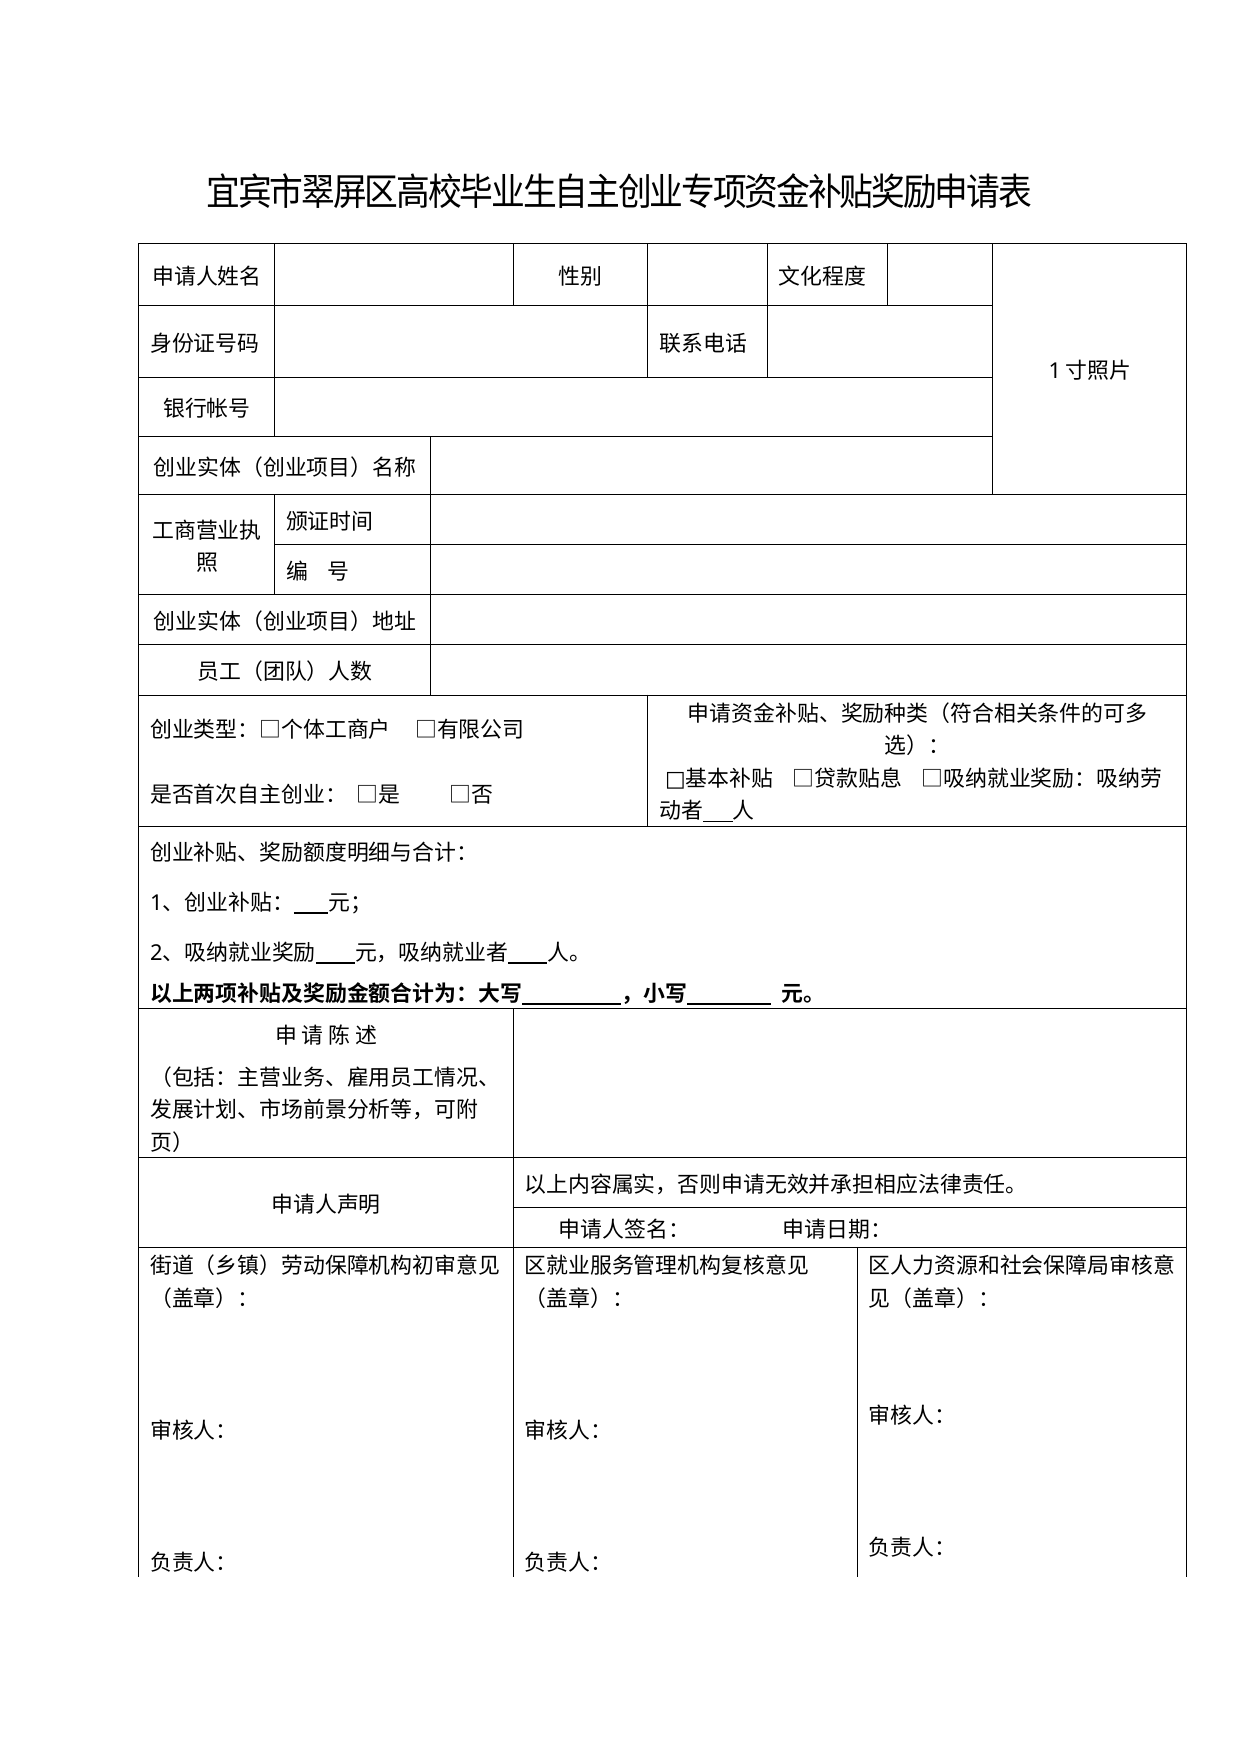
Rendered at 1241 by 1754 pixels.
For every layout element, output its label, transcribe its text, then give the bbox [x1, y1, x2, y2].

table_header 性别 [514, 244, 647, 305]
table_cell 创业补贴、奖励额度明细与合计： [139, 827, 1186, 876]
text 宜宾市翠屏区高校毕业生自主创业专项资金补贴奖励申请表 [150, 162, 1090, 216]
table_cell 审核人： [514, 1347, 857, 1447]
table_cell [275, 378, 992, 436]
table_cell 1、创业补贴： 元； [139, 876, 1186, 926]
table_cell 2、吸纳就业奖励 元，吸纳就业者 人。 [139, 926, 1186, 976]
table_cell [431, 595, 1186, 644]
table_cell [431, 645, 1186, 694]
table_cell 创业类型：□个体工商户 □有限公司 [139, 696, 647, 761]
table_cell 创业实体（创业项目）地址 [139, 595, 430, 644]
table_cell □基本补贴 □贷款贴息 □吸纳就业奖励：吸纳劳动者 人 [648, 761, 1186, 826]
table_cell 编 号 [275, 545, 430, 594]
table_cell 区就业服务管理机构复核意见（盖章）： [514, 1248, 857, 1347]
table_cell [431, 495, 1186, 544]
table_cell 区人力资源和社会保障局审核意见（盖章）： [858, 1248, 1186, 1397]
table_header 文化程度 [768, 244, 887, 305]
table_header 申请人姓名 [139, 244, 274, 305]
table_header [888, 244, 992, 305]
table_cell 以上内容属实，否则申请无效并承担相应法律责任。 [514, 1158, 1186, 1207]
table_cell 是否首次自主创业： □是 □否 [139, 761, 647, 826]
table_cell 以上两项补贴及奖励金额合计为：大写 ，小写 元。 [139, 976, 1186, 1008]
table_cell [431, 545, 1186, 594]
table_cell 申请人签名： 申请日期： [514, 1208, 1186, 1247]
table_cell 申 请 陈 述 [139, 1009, 513, 1058]
table_cell 申请人声明 [139, 1158, 513, 1247]
table_cell 审核人： [858, 1397, 1186, 1497]
table_cell [431, 437, 992, 494]
table_cell 审核人： [139, 1347, 513, 1447]
table_cell [768, 306, 992, 377]
table_cell 联系电话 [648, 306, 767, 377]
table_header [648, 244, 767, 305]
table_cell [275, 306, 647, 377]
table_cell 身份证号码 [139, 306, 274, 377]
table_cell 负责人： [139, 1447, 513, 1577]
table_cell （包括：主营业务、雇用员工情况、发展计划、市场前景分析等，可附页） [139, 1059, 513, 1157]
table_cell 申请资金补贴、奖励种类（符合相关条件的可多选）： [648, 696, 1186, 761]
table_cell 颁证时间 [275, 495, 430, 544]
table_cell 负责人： [858, 1498, 1186, 1577]
table_cell 街道（乡镇）劳动保障机构初审意见（盖章）： [139, 1248, 513, 1347]
table_cell 负责人： [514, 1447, 857, 1577]
table_cell [514, 1009, 1186, 1157]
table_cell 银行帐号 [139, 378, 274, 436]
table_cell 员工（团队）人数 [139, 645, 430, 694]
table_header [275, 244, 513, 305]
table_cell 工商营业执照 [139, 495, 274, 594]
table_cell 创业实体（创业项目）名称 [139, 437, 430, 494]
table_header 1寸照片 [993, 244, 1186, 494]
